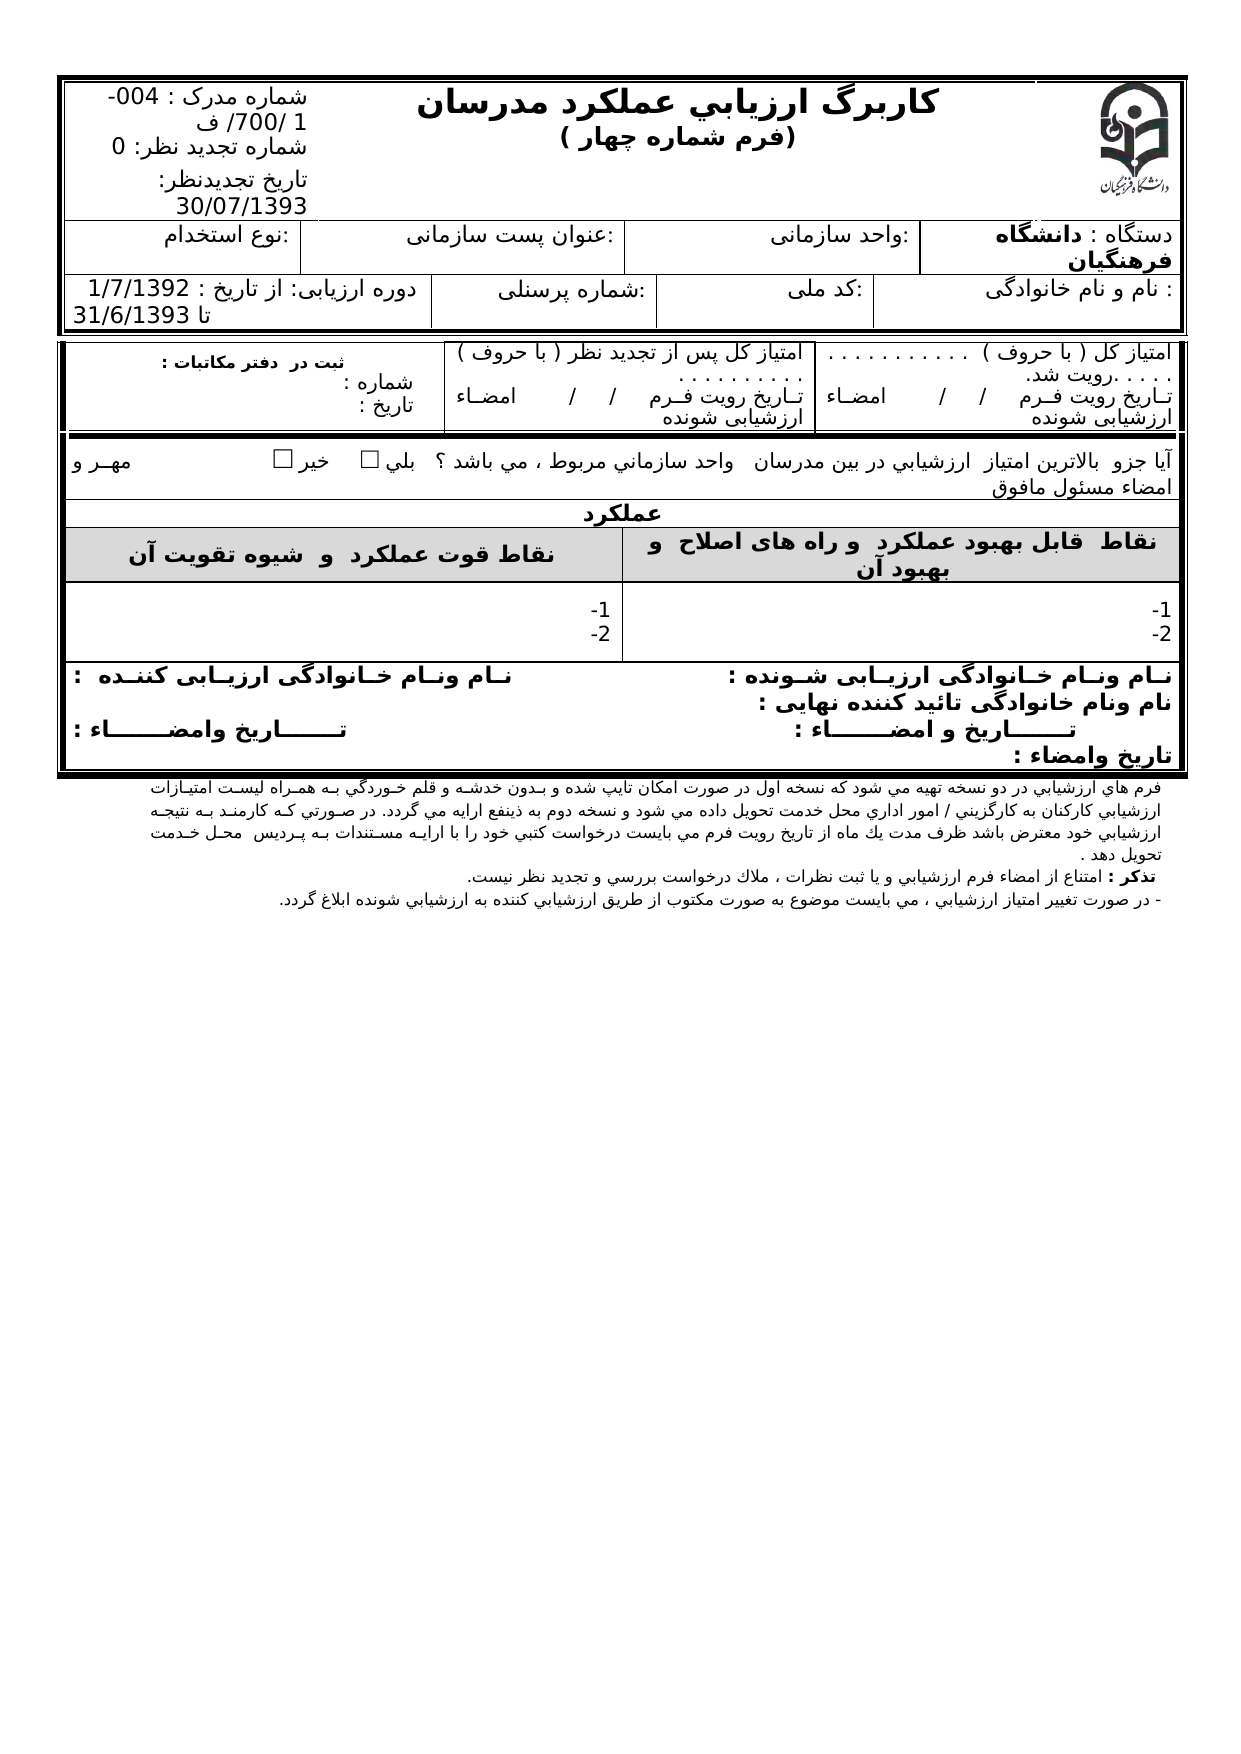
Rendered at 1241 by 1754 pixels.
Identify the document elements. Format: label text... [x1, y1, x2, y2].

table_cell ثبت در دفتر مكاتبات : شماره : تاريخ : [66, 343, 444, 430]
picture [1089, 83, 1178, 199]
text تذکر : امتناع از امضاء فرم ارزشيابي و يا ثبت نظرات ، ‌ملاك درخواست بررسي و تجديد نظر نيست. [150, 867, 1162, 887]
table_cell نام ونام خانوادگی ارزیابی شونده : نام ونام خانوادگی ارزیابی کننده : نام ونام خانوادگی تائید کننده نهایی : تاریخ و امضاء : تاریخ وامضاء : تاریخ وامضاء : [66, 663, 1179, 769]
table_cell عملکرد [66, 500, 1179, 527]
text - در صورت تغيير امتياز ارزشيابي ، مي بايست موضوع به صورت مكتوب از طريق ارزشيابي كننده به ارزشيابي شونده ابلاغ گردد. [150, 889, 1162, 909]
table_cell نقاط قوت عملکرد و شیوه تقویت آن [66, 528, 622, 581]
table_cell 1- 2- [623, 583, 1179, 661]
table_cell آيا جزو بالاترين امتياز ارزشيابي در بين مدرسان واحد سازماني مربوط ، مي باشد ؟ بلي □ خير □ مهر و امضاء مسئول مافوق [61, 430, 1184, 499]
text فرم هاي ارزشيابي در دو نسخه تهيه مي شود كه نسخه اول در صورت امكان تايپ شده و بدون خدشه و قلم خوردگي به همراه ليست امتيازات ارزشيابي كاركنان به كارگزيني / امور اداري محل خدمت تحويل داده مي شود و نسخه دوم به ذينفع ارايه مي گردد. در صورتي كه كارمند به نتيجه ارزشيابي خود معترض باشد ظرف مدت يك ماه از تاريخ رويت فرم مي بايست درخواست كتبي خود را با ارايه مستندات به پردیس محل خدمت تحويل دهد . [150, 779, 1162, 864]
table_cell امتياز كل پس از تجدید نظر ( با حروف ) . . . . . . . . . . تاريخ رويت فرم / / امضاء ارزشیابی شونده [445, 343, 814, 430]
table_cell نقاط قابل بهبود عملکرد و راه های اصلاح و بهبود آن [623, 528, 1179, 581]
table_cell 1- 2- [66, 583, 622, 661]
table_cell امتياز كل ( با حروف ) . . . . . . . . . . . . . . . .رويت شد. تاريخ رويت فرم / / امضاء ارزشیابی شونده [816, 343, 1179, 430]
